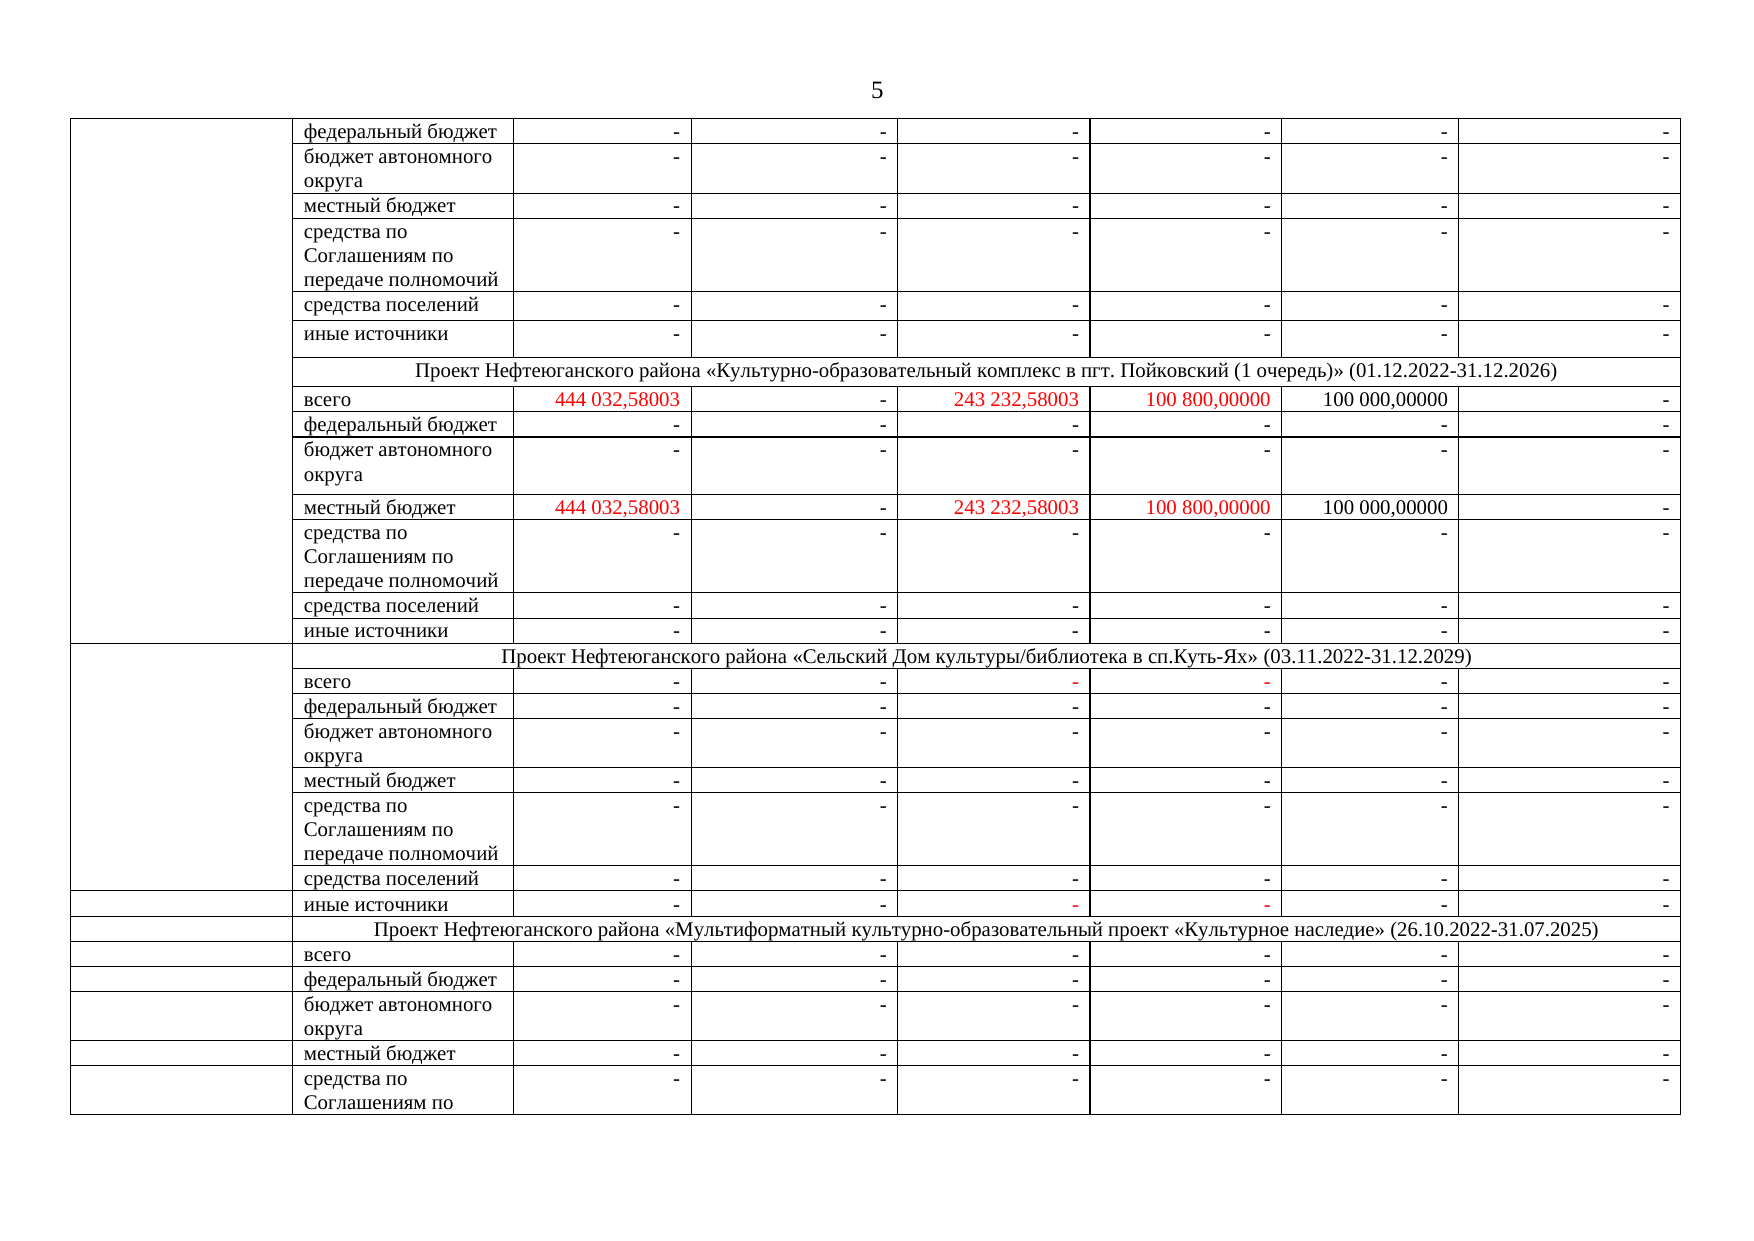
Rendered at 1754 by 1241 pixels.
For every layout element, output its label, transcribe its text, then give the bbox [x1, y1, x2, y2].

table_cell - [692, 495, 897, 519]
table_cell - [692, 144, 897, 192]
table_cell - [1459, 144, 1680, 192]
table_cell - [514, 438, 691, 494]
table_cell - [1459, 669, 1680, 693]
table_cell - [1091, 967, 1281, 991]
table_cell - [1282, 793, 1458, 865]
table_cell - [1459, 694, 1680, 718]
table_cell - [1282, 412, 1458, 436]
table_cell - [1282, 593, 1458, 617]
table_cell - [1282, 292, 1458, 320]
table_cell - [898, 942, 1089, 966]
table_cell Проект Нефтеюганского района «Мультиформатный культурно-образовательный проект «Культурное наследие» (26.10.2022-31.07.2025) [293, 917, 1680, 941]
table_cell - [1091, 520, 1281, 592]
table_cell - [692, 891, 897, 916]
table_cell Проект Нефтеюганского района «Сельский Дом культуры/библиотека в сп.Куть-Ях» (03.11.2022-31.12.2029) [293, 644, 1680, 668]
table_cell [293, 1066, 513, 1114]
table_cell - [1459, 520, 1680, 592]
table_cell - [514, 793, 691, 865]
table_cell - [1091, 292, 1281, 320]
table_cell - [1282, 942, 1458, 966]
table_cell - [898, 992, 1089, 1040]
table_cell - [898, 891, 1089, 916]
table_cell - [692, 694, 897, 718]
table_cell - [898, 292, 1089, 320]
table_cell - [898, 866, 1089, 890]
table_cell бюджет автономного округа [293, 719, 513, 767]
table_cell - [1091, 891, 1281, 916]
table_cell - [692, 1066, 897, 1114]
table_cell - [1459, 119, 1680, 143]
table_cell 444 032,58003 [514, 495, 691, 519]
table_cell - [898, 144, 1089, 192]
table_cell - [1282, 321, 1458, 357]
table_cell - [1459, 438, 1680, 494]
table_cell - [1282, 119, 1458, 143]
table_cell - [1282, 992, 1458, 1040]
table_cell средства поселений [293, 866, 513, 890]
table_cell Проект Нефтеюганского района «Культурно-образовательный комплекс в пгт. Пойковский (1 очередь)» (01.12.2022-31.12.2026) [293, 358, 1680, 386]
table_cell всего [293, 669, 513, 693]
table_cell местный бюджет [293, 1041, 513, 1065]
table_cell местный бюджет [293, 495, 513, 519]
table_cell - [1459, 321, 1680, 357]
table_cell - [1459, 793, 1680, 865]
table_cell - [1282, 694, 1458, 718]
table_cell - [692, 119, 897, 143]
table_cell - [1282, 520, 1458, 592]
table_cell - [692, 669, 897, 693]
table_cell иные источники [293, 619, 513, 642]
table_cell - [1091, 144, 1281, 192]
table_cell - [1091, 593, 1281, 617]
table_cell - [1282, 967, 1458, 991]
table_cell - [1282, 719, 1458, 767]
table_cell средства поселений [293, 593, 513, 617]
table_cell - [1459, 593, 1680, 617]
table_cell - [1459, 967, 1680, 991]
table_cell - [898, 412, 1089, 436]
table_cell - [1459, 387, 1680, 411]
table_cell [293, 219, 513, 291]
table_cell - [1282, 669, 1458, 693]
table_cell федеральный бюджет [293, 967, 513, 991]
table_cell - [1459, 719, 1680, 767]
table_cell - [898, 520, 1089, 592]
table_cell - [1282, 1066, 1458, 1114]
table_cell - [1459, 768, 1680, 792]
table_cell всего [293, 387, 513, 411]
table_cell - [692, 438, 897, 494]
table_cell - [692, 520, 897, 592]
table_cell [71, 967, 292, 991]
table_cell [71, 917, 292, 941]
table_cell - [1282, 219, 1458, 291]
table_cell - [514, 292, 691, 320]
table_cell [71, 644, 292, 890]
table_cell - [898, 1066, 1089, 1114]
table_cell - [1091, 1066, 1281, 1114]
table_cell - [1091, 438, 1281, 494]
table_cell - [1282, 1041, 1458, 1065]
table_cell - [514, 194, 691, 217]
table_cell - [692, 942, 897, 966]
table_cell средства по Соглашениям по передаче полномочий [293, 793, 513, 865]
table_cell - [1091, 793, 1281, 865]
table_cell - [898, 119, 1089, 143]
table_cell - [898, 967, 1089, 991]
table_cell - [514, 1041, 691, 1065]
table_cell - [1459, 866, 1680, 890]
table_cell - [514, 768, 691, 792]
table_cell - [692, 292, 897, 320]
table_cell - [514, 967, 691, 991]
table_cell - [1091, 669, 1281, 693]
table_cell - [514, 321, 691, 357]
table_cell бюджет автономного округа [293, 992, 513, 1040]
table_cell - [692, 593, 897, 617]
table_cell - [692, 321, 897, 357]
table_cell - [514, 719, 691, 767]
table_cell - [514, 694, 691, 718]
table_cell - [692, 719, 897, 767]
table_cell - [514, 619, 691, 642]
table_cell - [514, 992, 691, 1040]
table_cell - [514, 593, 691, 617]
table_cell - [692, 412, 897, 436]
table_cell - [692, 619, 897, 642]
table_cell всего [293, 942, 513, 966]
table_cell - [1282, 891, 1458, 916]
table_cell - [1091, 194, 1281, 217]
table_cell - [514, 119, 691, 143]
table_cell - [692, 387, 897, 411]
table_cell иные источники [293, 321, 513, 357]
table_cell - [1091, 412, 1281, 436]
table_cell - [1282, 194, 1458, 217]
table_cell - [692, 967, 897, 991]
table_cell 243 232,58003 [898, 387, 1089, 411]
table_cell - [514, 942, 691, 966]
table_cell местный бюджет [293, 194, 513, 217]
table_cell 100 800,00000 [1091, 387, 1281, 411]
table_cell - [514, 412, 691, 436]
table_cell - [1282, 866, 1458, 890]
table_cell - [692, 866, 897, 890]
table_cell - [1091, 1041, 1281, 1065]
table_cell - [692, 793, 897, 865]
table_cell - [1091, 719, 1281, 767]
table_cell [71, 992, 292, 1040]
table_cell - [692, 992, 897, 1040]
table_cell - [1091, 942, 1281, 966]
table_cell 100 000,00000 [1282, 495, 1458, 519]
table_cell - [898, 1041, 1089, 1065]
table_cell - [1459, 495, 1680, 519]
table_cell - [514, 866, 691, 890]
table_cell - [898, 194, 1089, 217]
table_cell - [1459, 219, 1680, 291]
table_cell - [1091, 768, 1281, 792]
table_cell [71, 942, 292, 966]
table_cell 100 000,00000 [1282, 387, 1458, 411]
table_cell - [898, 694, 1089, 718]
table_cell федеральный бюджет [293, 412, 513, 436]
table_cell средства поселений [293, 292, 513, 320]
table_cell - [898, 619, 1089, 642]
table_cell 444 032,58003 [514, 387, 691, 411]
table_cell - [1091, 119, 1281, 143]
table_cell 100 800,00000 [1091, 495, 1281, 519]
table_cell [71, 891, 292, 916]
table_cell - [898, 219, 1089, 291]
table_cell - [1459, 891, 1680, 916]
table_cell - [1091, 219, 1281, 291]
table_cell - [898, 669, 1089, 693]
table_cell - [692, 1041, 897, 1065]
table_cell - [1459, 992, 1680, 1040]
table_cell - [514, 219, 691, 291]
table_cell - [1282, 144, 1458, 192]
table_cell бюджет автономного округа [293, 144, 513, 192]
table_cell средства по Соглашениям по передаче полномочий [293, 520, 513, 592]
table_cell 243 232,58003 [898, 495, 1089, 519]
table_cell - [1282, 768, 1458, 792]
table_cell - [1091, 866, 1281, 890]
table_cell - [514, 1066, 691, 1114]
table_cell - [514, 520, 691, 592]
table_cell - [692, 194, 897, 217]
table_cell - [1091, 321, 1281, 357]
table_cell - [1459, 292, 1680, 320]
table_cell - [898, 321, 1089, 357]
table_cell местный бюджет [293, 768, 513, 792]
table_cell - [898, 793, 1089, 865]
table_cell иные источники [293, 891, 513, 916]
table_cell федеральный бюджет [293, 694, 513, 718]
table_cell - [514, 669, 691, 693]
table_cell - [1091, 694, 1281, 718]
table_cell - [898, 593, 1089, 617]
table_cell - [1459, 412, 1680, 436]
table_cell - [1091, 992, 1281, 1040]
table_cell - [898, 768, 1089, 792]
table_cell - [1459, 942, 1680, 966]
table_cell - [1459, 1041, 1680, 1065]
table_cell - [1091, 619, 1281, 642]
table_cell - [514, 891, 691, 916]
table_cell [71, 1066, 292, 1114]
table_cell - [692, 219, 897, 291]
table_cell - [1459, 1066, 1680, 1114]
table_cell федеральный бюджет [293, 119, 513, 143]
table_cell [71, 1041, 292, 1065]
table_cell бюджет автономного округа [293, 438, 513, 494]
table_cell - [1459, 619, 1680, 642]
table_cell - [514, 144, 691, 192]
table_cell - [1282, 438, 1458, 494]
table_cell - [692, 768, 897, 792]
table_cell - [898, 719, 1089, 767]
table_cell - [898, 438, 1089, 494]
table_cell - [1459, 194, 1680, 217]
table_cell - [1282, 619, 1458, 642]
